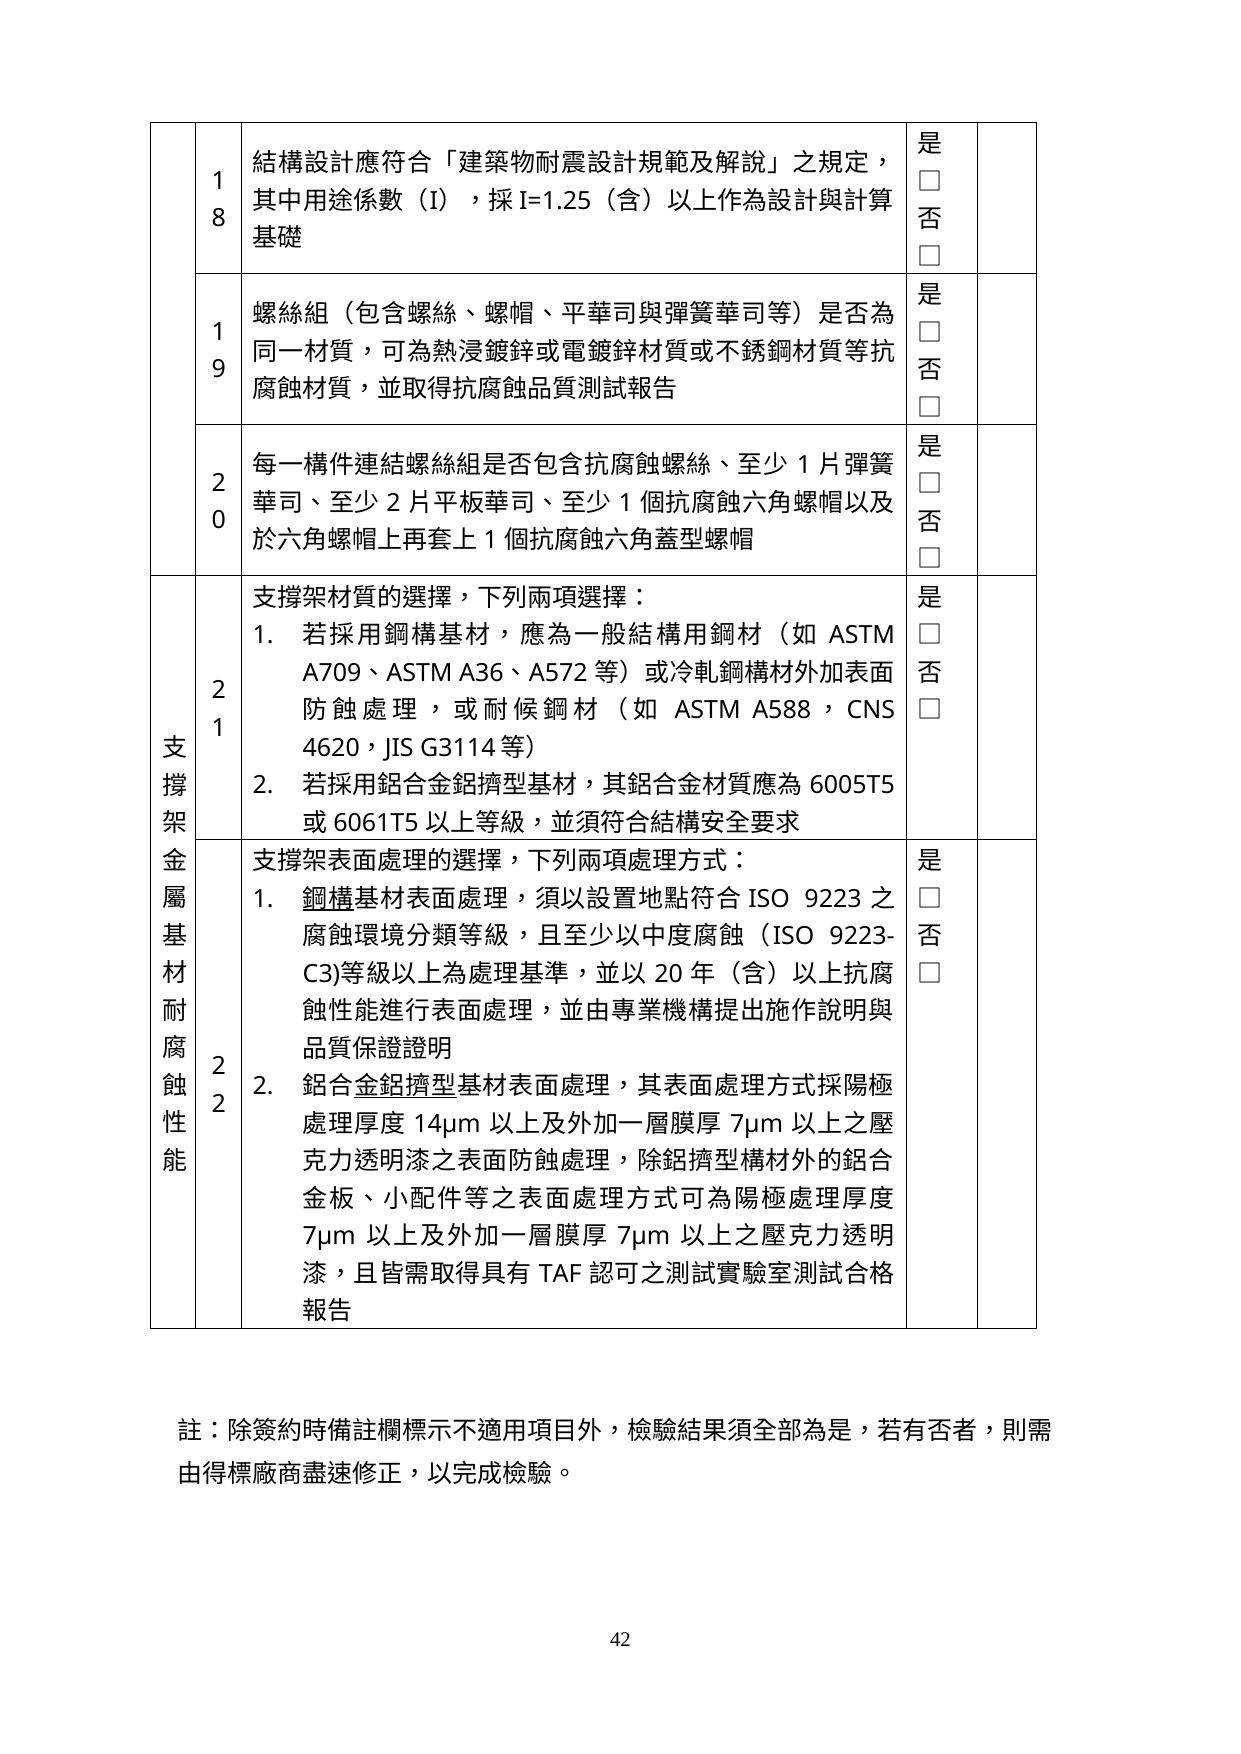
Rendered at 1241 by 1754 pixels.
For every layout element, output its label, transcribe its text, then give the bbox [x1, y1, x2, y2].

table_cell [978, 425, 1036, 575]
table_cell 22 [196, 840, 241, 1327]
table_cell 18 [196, 123, 241, 273]
table_cell 支撐架表面處理的選擇，下列兩項處理方式： 鋼構基材表面處理，須以設置地點符合 ISO 9223 之腐蝕環境分類等級，且至少以中度腐蝕（ISO 9223-C3)等級以上為處理基準，並以 20 年（含）以上抗腐蝕性能進行表面處理，並由專業機構提出施作說明與品質保證證明 鋁合金鋁擠型基材表面處理，其表面處理方式採陽極處理厚度 14µm 以上及外加一層膜厚 7µm 以上之壓克力透明漆之表面防蝕處理，除鋁擠型構材外的鋁合金板、小配件等之表面處理方式可為陽極處理厚度 7µm 以上及外加一層膜厚 7µm 以上之壓克力透明漆，且皆需取得具有 TAF 認可之測試實驗室測試合格報告 [242, 840, 906, 1327]
table_cell 20 [196, 425, 241, 575]
table_cell [978, 123, 1036, 273]
table_cell [978, 840, 1036, 1327]
table_cell [978, 274, 1036, 424]
table_cell 每一構件連結螺絲組是否包含抗腐蝕螺絲、至少 1 片彈簧華司、至少 2 片平板華司、至少 1 個抗腐蝕六角螺帽以及於六角螺帽上再套上 1 個抗腐蝕六角蓋型螺帽 [242, 425, 906, 575]
table_cell 結構設計應符合「建築物耐震設計規範及解說」之規定，其中用途係數（I），採I=1.25（含）以上作為設計與計算基礎 [242, 123, 906, 273]
table_cell 是□ 否□ [907, 123, 977, 273]
table_cell 螺絲組（包含螺絲、螺帽、平華司與彈簧華司等）是否為同一材質，可為熱浸鍍鋅或電鍍鋅材質或不銹鋼材質等抗腐蝕材質，並取得抗腐蝕品質測試報告 [242, 274, 906, 424]
table_cell [978, 576, 1036, 839]
table_cell 是□ 否□ [907, 576, 977, 839]
table_cell 19 [196, 274, 241, 424]
text 註：除簽約時備註欄標示不適用項目外，檢驗結果須全部為是，若有否者，則需由得標廠商盡速修正，以完成檢驗。 [177, 1409, 1063, 1490]
table_cell 支撐架金屬基材耐腐蝕性能 [151, 576, 195, 1327]
table_cell 支撐架材質的選擇，下列兩項選擇： 若採用鋼構基材，應為一般結構用鋼材（如 ASTM A709、ASTM A36、A572 等）或冷軋鋼構材外加表面防蝕處理，或耐候鋼材（如 ASTM A588，CNS 4620，JIS G3114等） 若採用鋁合金鋁擠型基材，其鋁合金材質應為 6005T5 或 6061T5 以上等級，並須符合結構安全要求 [242, 576, 906, 839]
table_cell 是□ 否□ [907, 840, 977, 1327]
table_cell 21 [196, 576, 241, 839]
table_cell 是□ 否□ [907, 425, 977, 575]
table_cell 是□ 否□ [907, 274, 977, 424]
